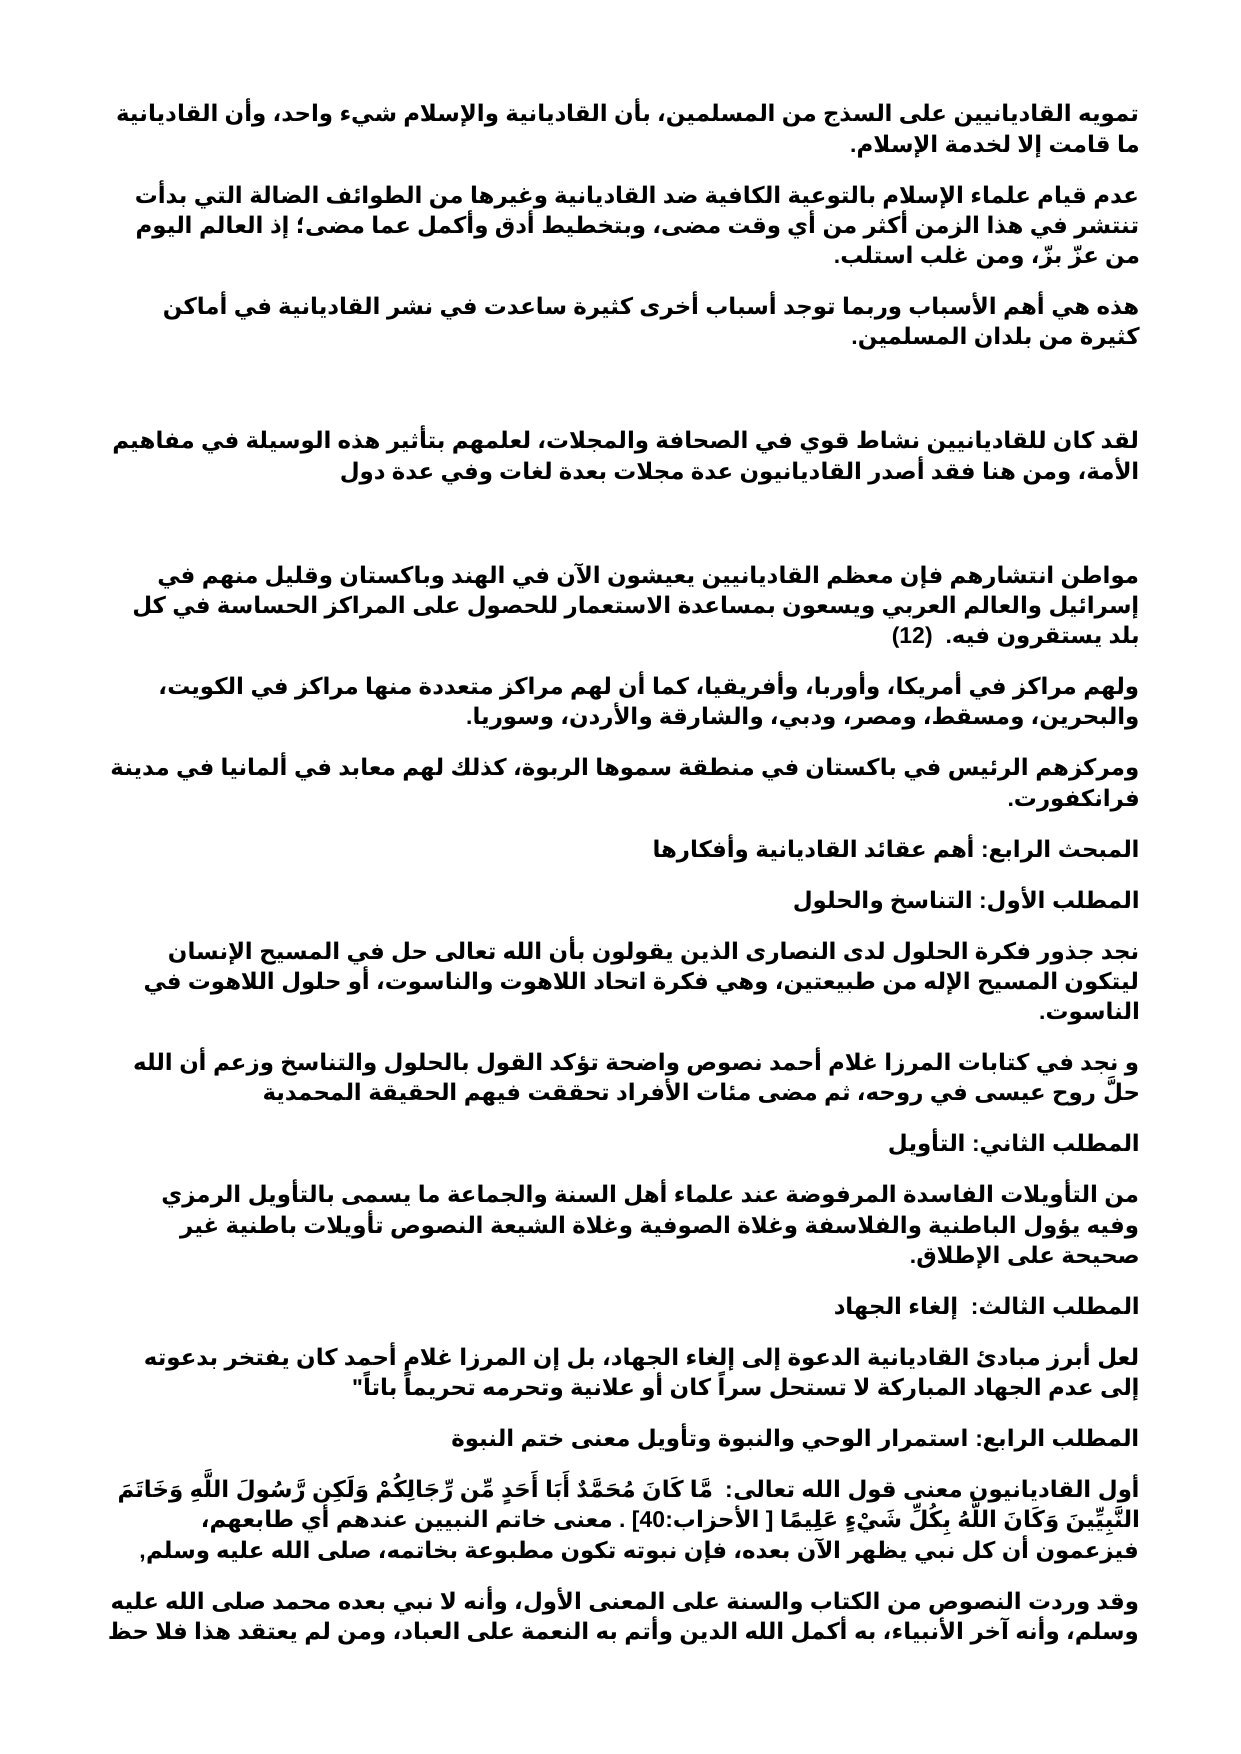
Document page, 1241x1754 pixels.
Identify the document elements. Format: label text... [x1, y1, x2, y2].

text أول القاديانيون معنى قول الله تعالى: مَّا كَانَ مُحَمَّدٌ أَبَا أَحَدٍ مِّن رِّجَالِكُمْ وَلَكِن رَّسُولَ اللَّهِ وَخَاتَمَ النَّبِيِّينَ وَكَانَ اللَّهُ بِكُلِّ شَيْءٍ عَلِيمًا [ الأحزاب:40] . معنى خاتم النبيين عندهم أي طابعهم، فيزعمون أن كل نبي يظهر الآن بعده، فإن نبوته تكون مطبوعة بخاتمه، صلى الله عليه وسلم, [106, 1476, 1140, 1563]
text من التأويلات الفاسدة المرفوضة عند علماء أهل السنة والجماعة ما يسمى بالتأويل الرمزي وفيه يؤول الباطنية والفلاسفة وغلاة الصوفية وغلاة الشيعة النصوص تأويلات باطنية غير صحيحة على الإطلاق. [106, 1181, 1140, 1268]
text لقد كان للقاديانيين نشاط قوي في الصحافة والمجلات، لعلمهم بتأثير هذه الوسيلة في مفاهيم الأمة، ومن هنا فقد أصدر القاديانيون عدة مجلات بعدة لغات وفي عدة دول [106, 427, 1140, 484]
text المطلب الثالث: إلغاء الجهاد [106, 1293, 1140, 1319]
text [106, 1588, 1140, 1644]
text هذه هي أهم الأسباب وربما توجد أسباب أخرى كثيرة ساعدت في نشر القاديانية في أماكن كثيرة من بلدان المسلمين. [106, 293, 1140, 350]
text المطلب الرابع: استمرار الوحي والنبوة وتأويل معنى ختم النبوة [106, 1425, 1140, 1452]
text المطلب الأول: التناسخ والحلول [106, 887, 1140, 913]
text نجد جذور فكرة الحلول لدى النصارى الذين يقولون بأن الله تعالى حل في المسيح الإنسان ليتكون المسيح الإله من طبيعتين، وهي فكرة اتحاد اللاهوت والناسوت، أو حلول اللاهوت في الناسوت. [106, 938, 1140, 1024]
text ولهم مراكز في أمريكا، وأوربا، وأفريقيا، كما أن لهم مراكز متعددة منها مراكز في الكويت، والبحرين، ومسقط، ومصر، ودبي، والشارقة والأردن، وسوريا. [106, 673, 1140, 730]
text المبحث الرابع: أهم عقائد القاديانية وأفكارها [106, 836, 1140, 862]
text مواطن انتشارهم فإن معظم القاديانيين يعيشون الآن في الهند وباكستان وقليل منهم في إسرائيل والعالم العربي ويسعون بمساعدة الاستعمار للحصول على المراكز الحساسة في كل بلد يستقرون فيه. (12) [106, 562, 1140, 648]
text المطلب الثاني: التأويل [106, 1130, 1140, 1157]
text تمويه القاديانيين على السذج من المسلمين، بأن القاديانية والإسلام شيء واحد، وأن القاديانية ما قامت إلا لخدمة الإسلام. [106, 100, 1140, 157]
text عدم قيام علماء الإسلام بالتوعية الكافية ضد القاديانية وغيرها من الطوائف الضالة التي بدأت تنتشر في هذا الزمن أكثر من أي وقت مضى، وبتخطيط أدق وأكمل عما مضى؛ إذ العالم اليوم من عزّ بزّ، ومن غلب استلب. [106, 182, 1140, 268]
text ومركزهم الرئيس في باكستان في منطقة سموها الربوة، كذلك لهم معابد في ألمانيا في مدينة فرانكفورت. [106, 754, 1140, 811]
text و نجد في كتابات المرزا غلام أحمد نصوص واضحة تؤكد القول بالحلول والتناسخ وزعم أن الله حلَّ روح عيسى في روحه، ثم مضى مئات الأفراد تحققت فيهم الحقيقة المحمدية [106, 1049, 1140, 1106]
text لعل أبرز مبادئ القاديانية الدعوة إلى إلغاء الجهاد، بل إن المرزا غلام أحمد كان يفتخر بدعوته إلى عدم الجهاد المباركة لا تستحل سراً كان أو علانية وتحرمه تحريماً باتاً" [106, 1344, 1140, 1401]
